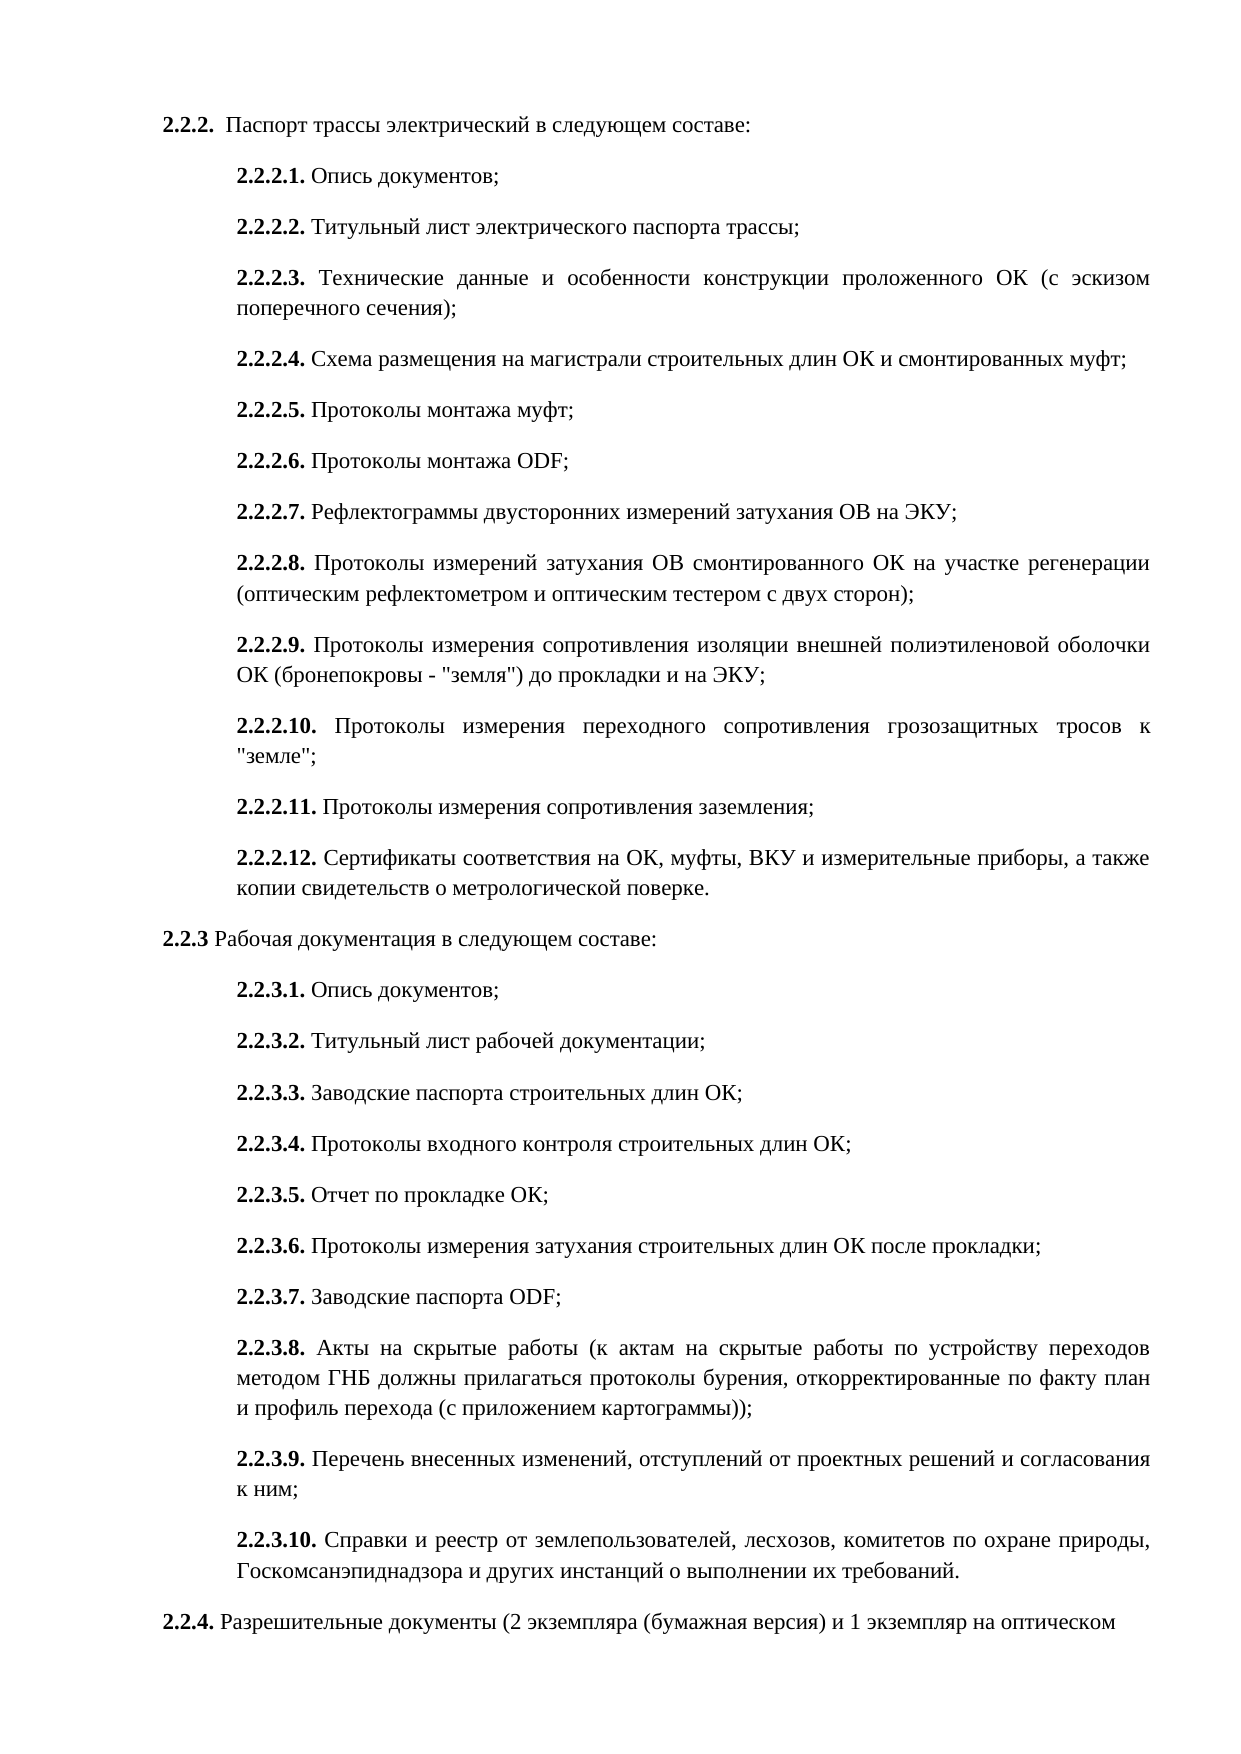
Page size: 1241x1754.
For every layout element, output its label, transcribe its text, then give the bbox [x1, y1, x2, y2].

text 2.2.2.4. Схема размещения на магистрали строительных длин ОК и смонтированных муфт; [236, 345, 1152, 372]
text 2.2.3.7. Заводские паспорта ODF; [236, 1283, 1152, 1309]
text 2.2.2.3. Технические данные и особенности конструкции проложенного ОК (с эскизом поперечного сечения); [236, 264, 1152, 321]
text 2.2.2.12. Сертификаты соответствия на ОК, муфты, ВКУ и измерительные приборы, а также копии свидетельств о метрологической поверке. [236, 844, 1152, 901]
text 2.2.3 Рабочая документация в следующем составе: [162, 925, 1152, 952]
text 2.2.3.2. Титульный лист рабочей документации; [236, 1027, 1152, 1054]
text 2.2.2.5. Протоколы монтажа муфт; [236, 396, 1152, 423]
text 2.2.3.8. Акты на скрытые работы (к актам на скрытые работы по устройству переходов методом ГНБ должны прилагаться протоколы бурения, откорректированные по факту план и профиль перехода (с приложением картограммы)); [236, 1334, 1152, 1421]
text 2.2.2. Паспорт трассы электрический в следующем составе: [162, 111, 1152, 137]
text 2.2.2.6. Протоколы монтажа ODF; [236, 447, 1152, 474]
text 2.2.2.1. Опись документов; [236, 162, 1152, 188]
text 2.2.3.10. Справки и реестр от землепользователей, лесхозов, комитетов по охране природы, Госкомсанэпиднадзора и других инстанций о выполнении их требований. [236, 1526, 1152, 1583]
text 2.2.2.7. Рефлектограммы двусторонних измерений затухания ОВ на ЭКУ; [236, 498, 1152, 525]
text 2.2.2.9. Протоколы измерения сопротивления изоляции внешней полиэтиленовой оболочки ОК (бронепокровы - "земля") до прокладки и на ЭКУ; [236, 631, 1152, 687]
text 2.2.2.10. Протоколы измерения переходного сопротивления грозозащитных тросов к "земле"; [236, 712, 1152, 768]
text 2.2.3.3. Заводские паспорта строительных длин ОК; [236, 1078, 1152, 1105]
text 2.2.2.2. Титульный лист электрического паспорта трассы; [236, 213, 1152, 239]
text 2.2.2.11. Протоколы измерения сопротивления заземления; [236, 793, 1152, 819]
text 2.2.2.8. Протоколы измерений затухания ОВ смонтированного ОК на участке регенерации (оптическим рефлектометром и оптическим тестером с двух сторон); [236, 549, 1152, 606]
text 2.2.3.9. Перечень внесенных изменений, отступлений от проектных решений и согласования к ним; [236, 1445, 1152, 1502]
text 2.2.3.4. Протоколы входного контроля строительных длин ОК; [236, 1129, 1152, 1156]
text 2.2.3.6. Протоколы измерения затухания строительных длин ОК после прокладки; [236, 1232, 1152, 1258]
text 2.2.3.5. Отчет по прокладке ОК; [236, 1181, 1152, 1207]
text 2.2.3.1. Опись документов; [236, 976, 1152, 1003]
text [162, 1608, 1152, 1634]
